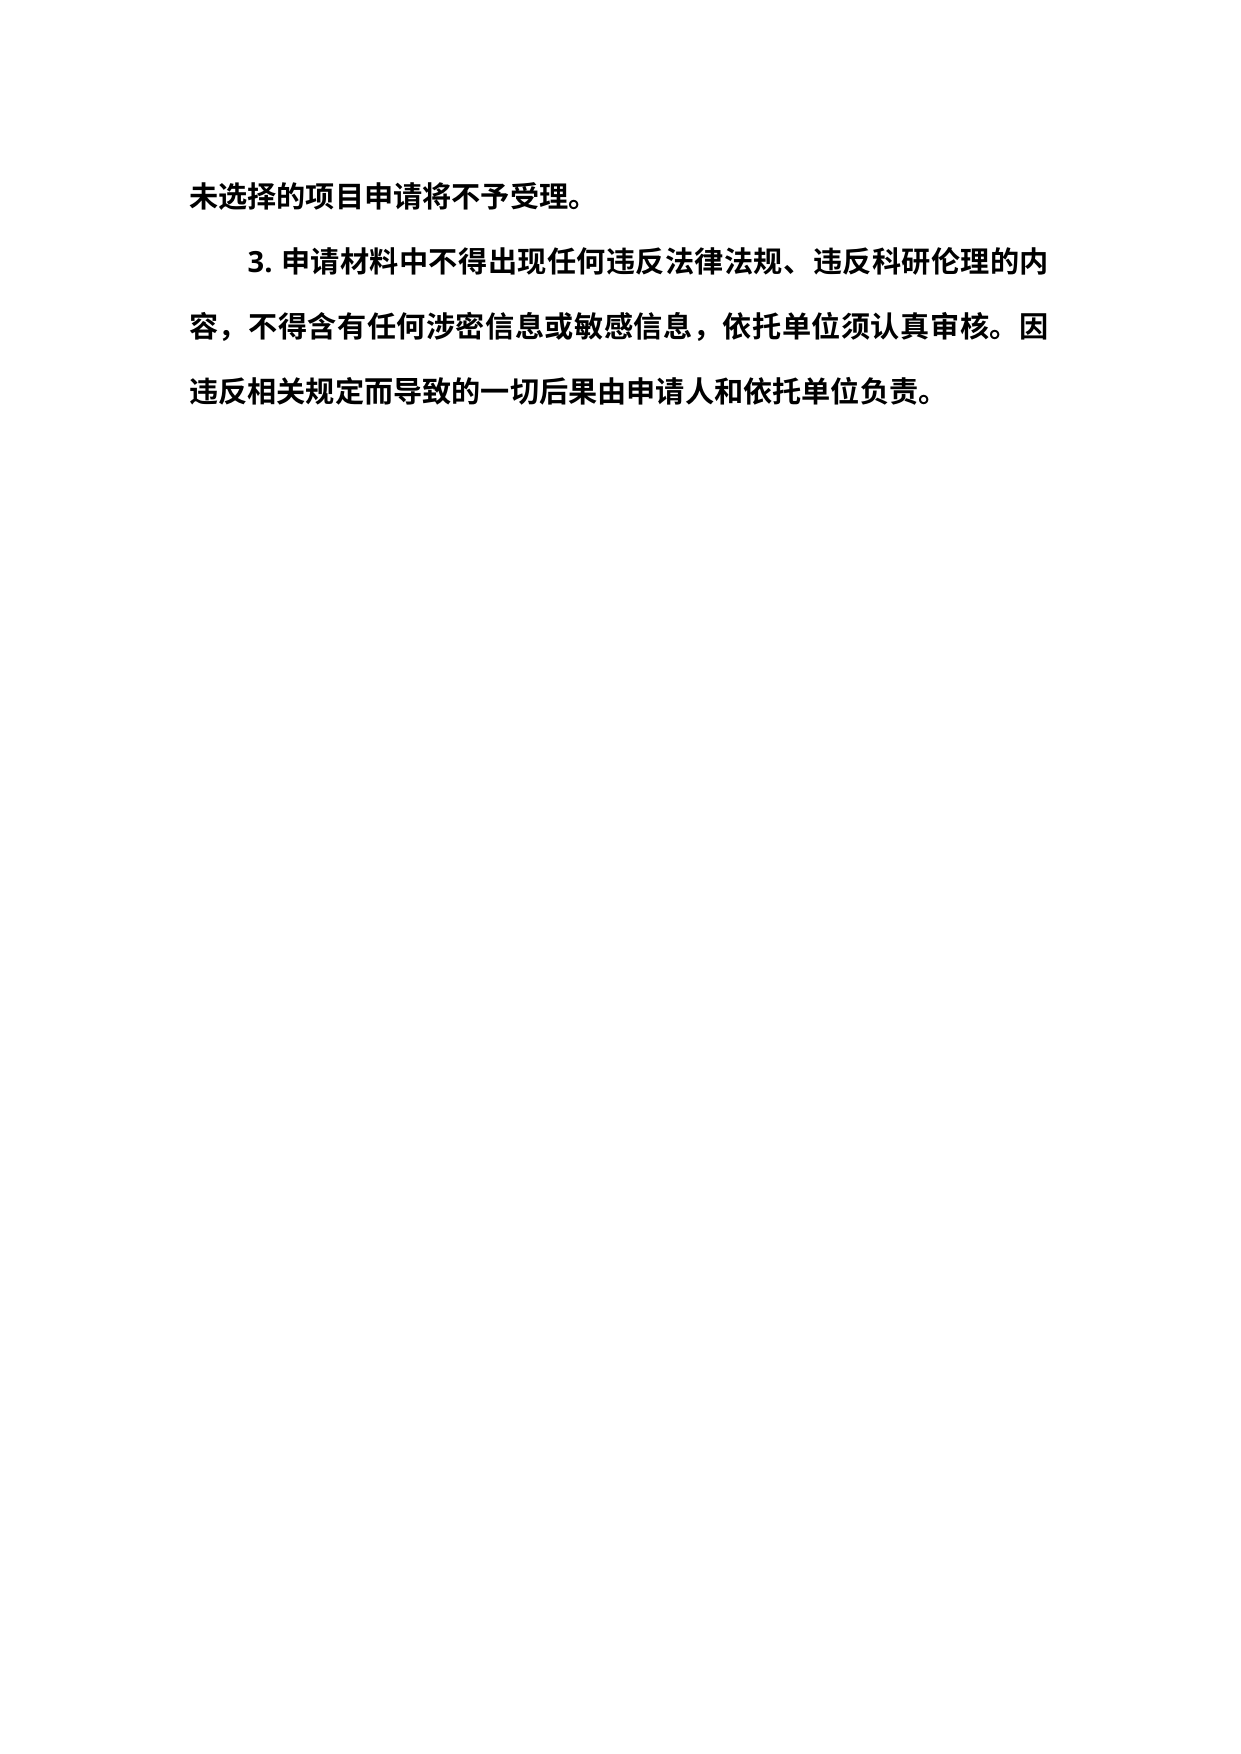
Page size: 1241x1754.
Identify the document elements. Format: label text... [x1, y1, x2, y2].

text 3. 申请材料中不得出现任何违反法律法规、违反科研伦理的内容，不得含有任何涉密信息或敏感信息，依托单位须认真审核。因违反相关规定而导致的一切后果由申请人和依托单位负责。 [189, 227, 1051, 422]
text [189, 162, 1051, 227]
